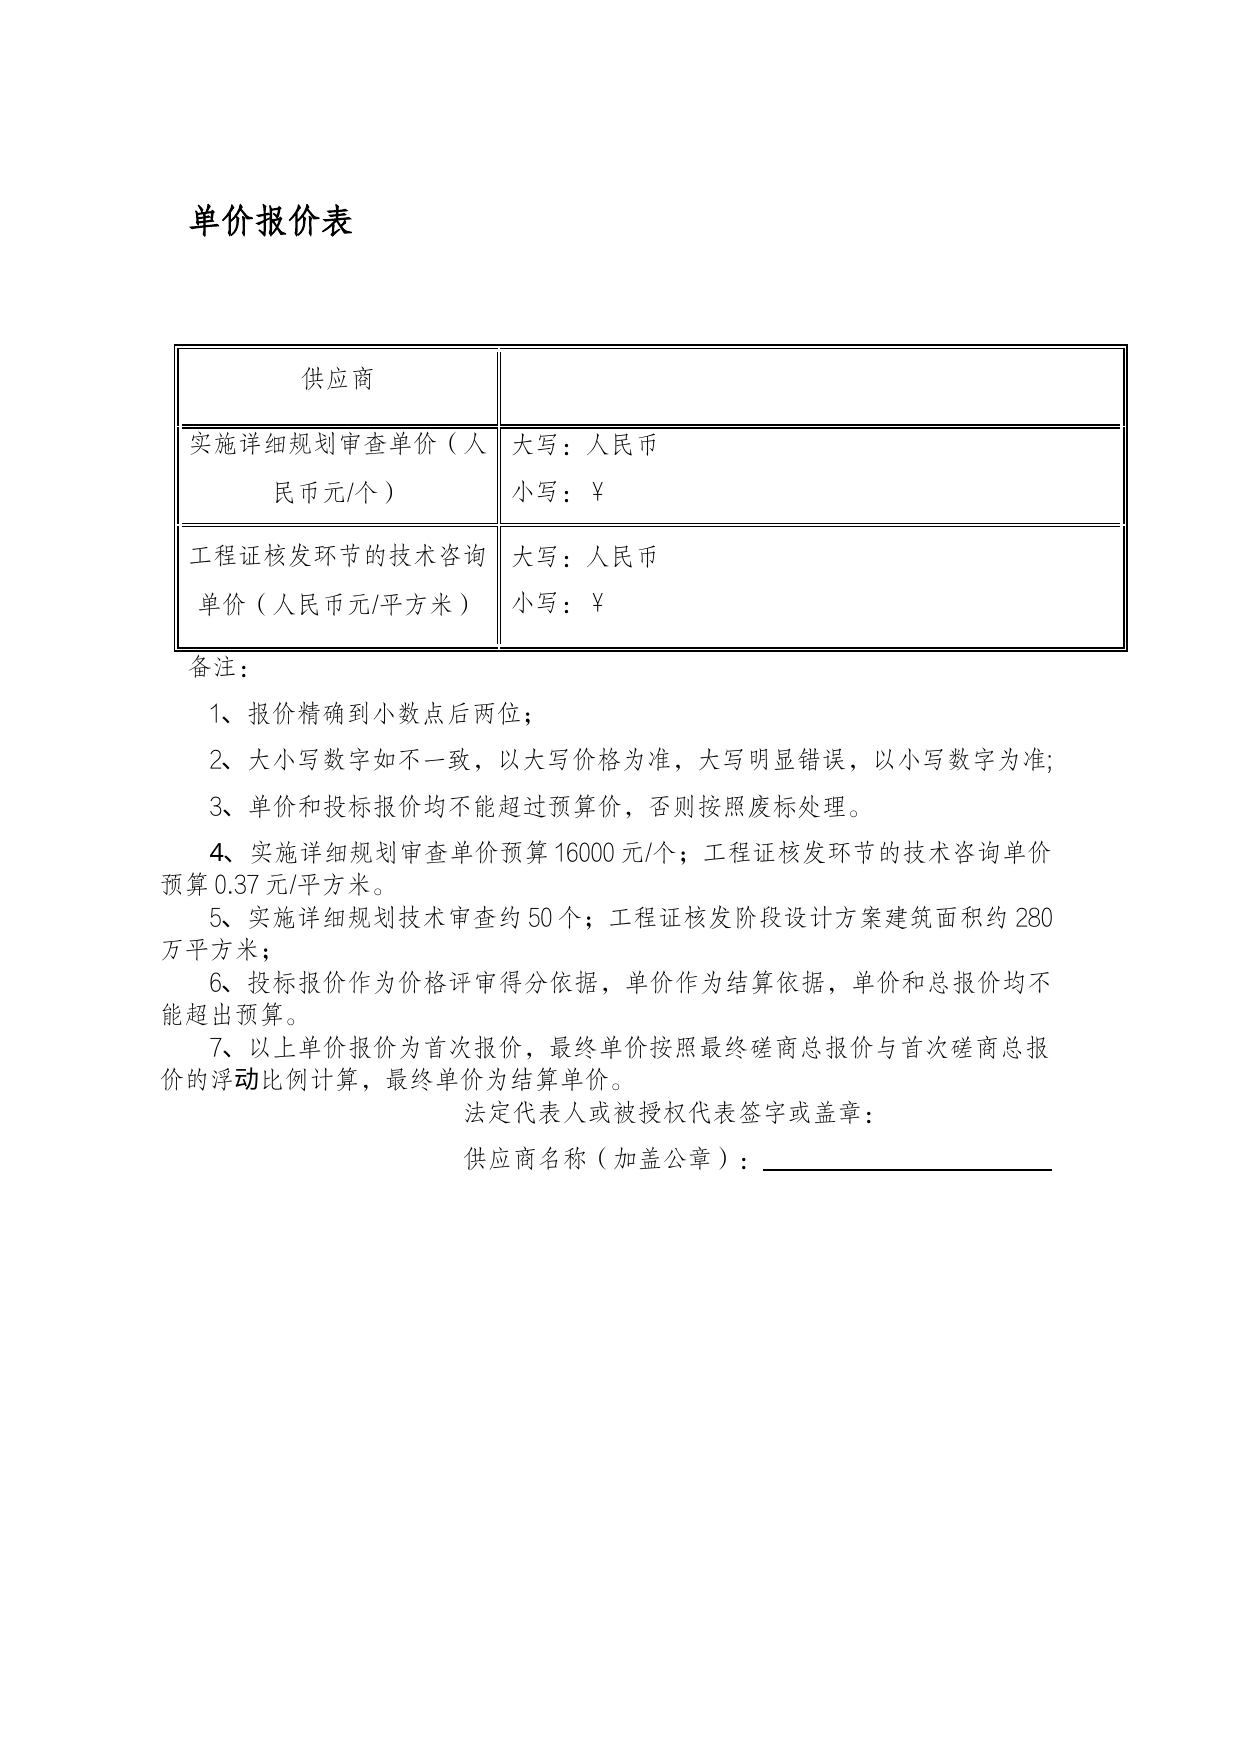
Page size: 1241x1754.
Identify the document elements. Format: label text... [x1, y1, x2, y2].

text 供应商名称（加盖公章）： [187, 1144, 1069, 1176]
list 以上单价报价为首次报价，最终单价按照最终磋商总报价与首次磋商总报价的浮动比例计算，最终单价为结算单价。 [159, 1032, 1053, 1097]
table_header [499, 349, 1123, 424]
list 大小写数字如不一致，以大写价格为准，大写明显错误，以小写数字为准; [159, 745, 1053, 777]
list 单价和投标报价均不能超过预算价，否则按照废标处理。 [159, 791, 1053, 823]
subtitle 单价报价表 [187, 189, 1053, 254]
table_cell 大写：人民币 小写：¥ [499, 424, 1125, 523]
table_cell 实施详细规划审查单价（人民币元/个） [176, 424, 499, 523]
text 法定代表人或被授权代表签字或盖章： [187, 1097, 1069, 1130]
list 报价精确到小数点后两位； [159, 698, 1053, 731]
table_header 供应商 [176, 346, 499, 424]
list 实施详细规划技术审查约50个；工程证核发阶段设计方案建筑面积约280万平方米； [159, 902, 1053, 967]
list 实施详细规划审查单价预算16000元/个；工程证核发环节的技术咨询单价预算0.37元/平方米。 [159, 837, 1053, 902]
table_cell 大写：人民币 小写：¥ [499, 523, 1125, 647]
list 投标报价作为价格评审得分依据，单价作为结算依据，单价和总报价均不能超出预算。 [159, 967, 1053, 1032]
table_cell 工程证核发环节的技术咨询单价（人民币元/平方米） [176, 523, 499, 647]
text 备注： [187, 652, 1053, 684]
